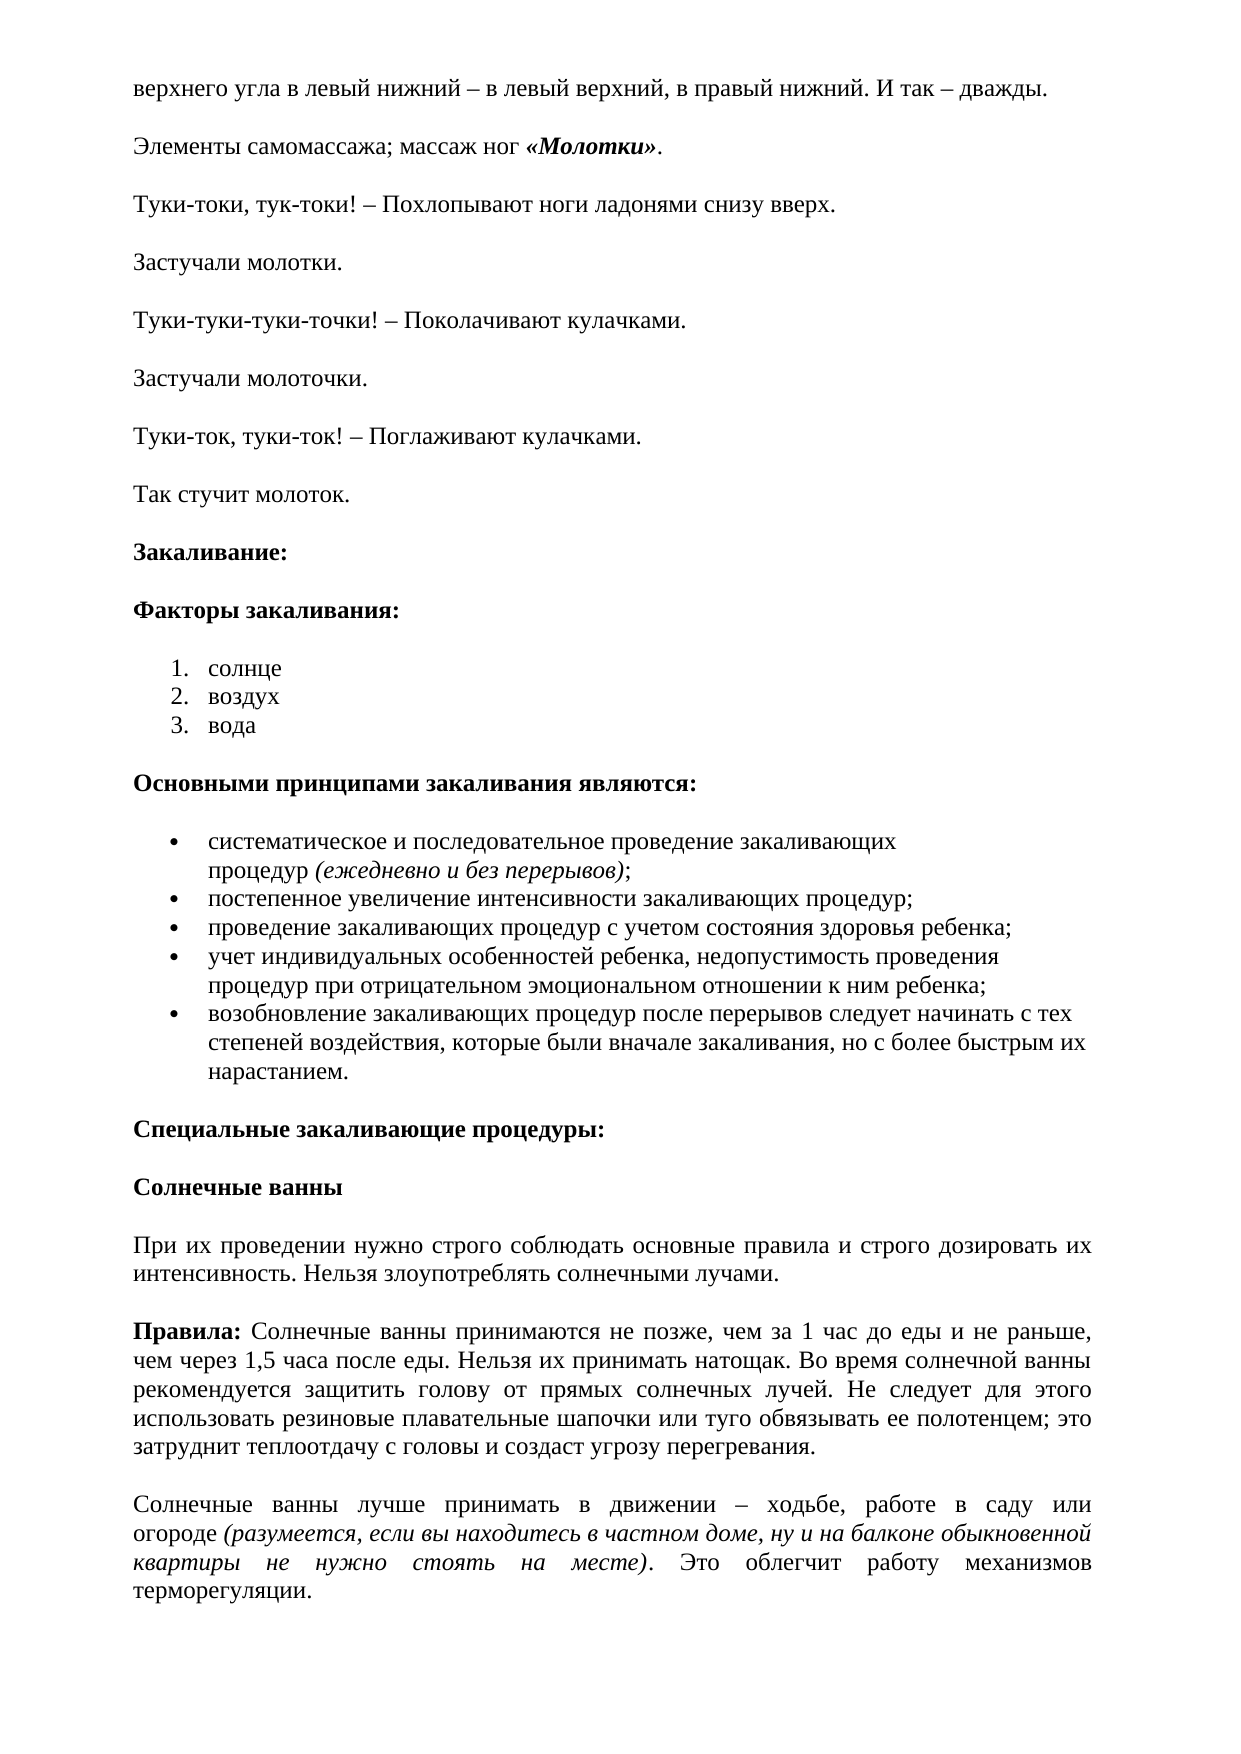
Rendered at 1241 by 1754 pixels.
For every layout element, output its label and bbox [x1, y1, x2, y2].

table_header [133, 44, 1093, 1633]
